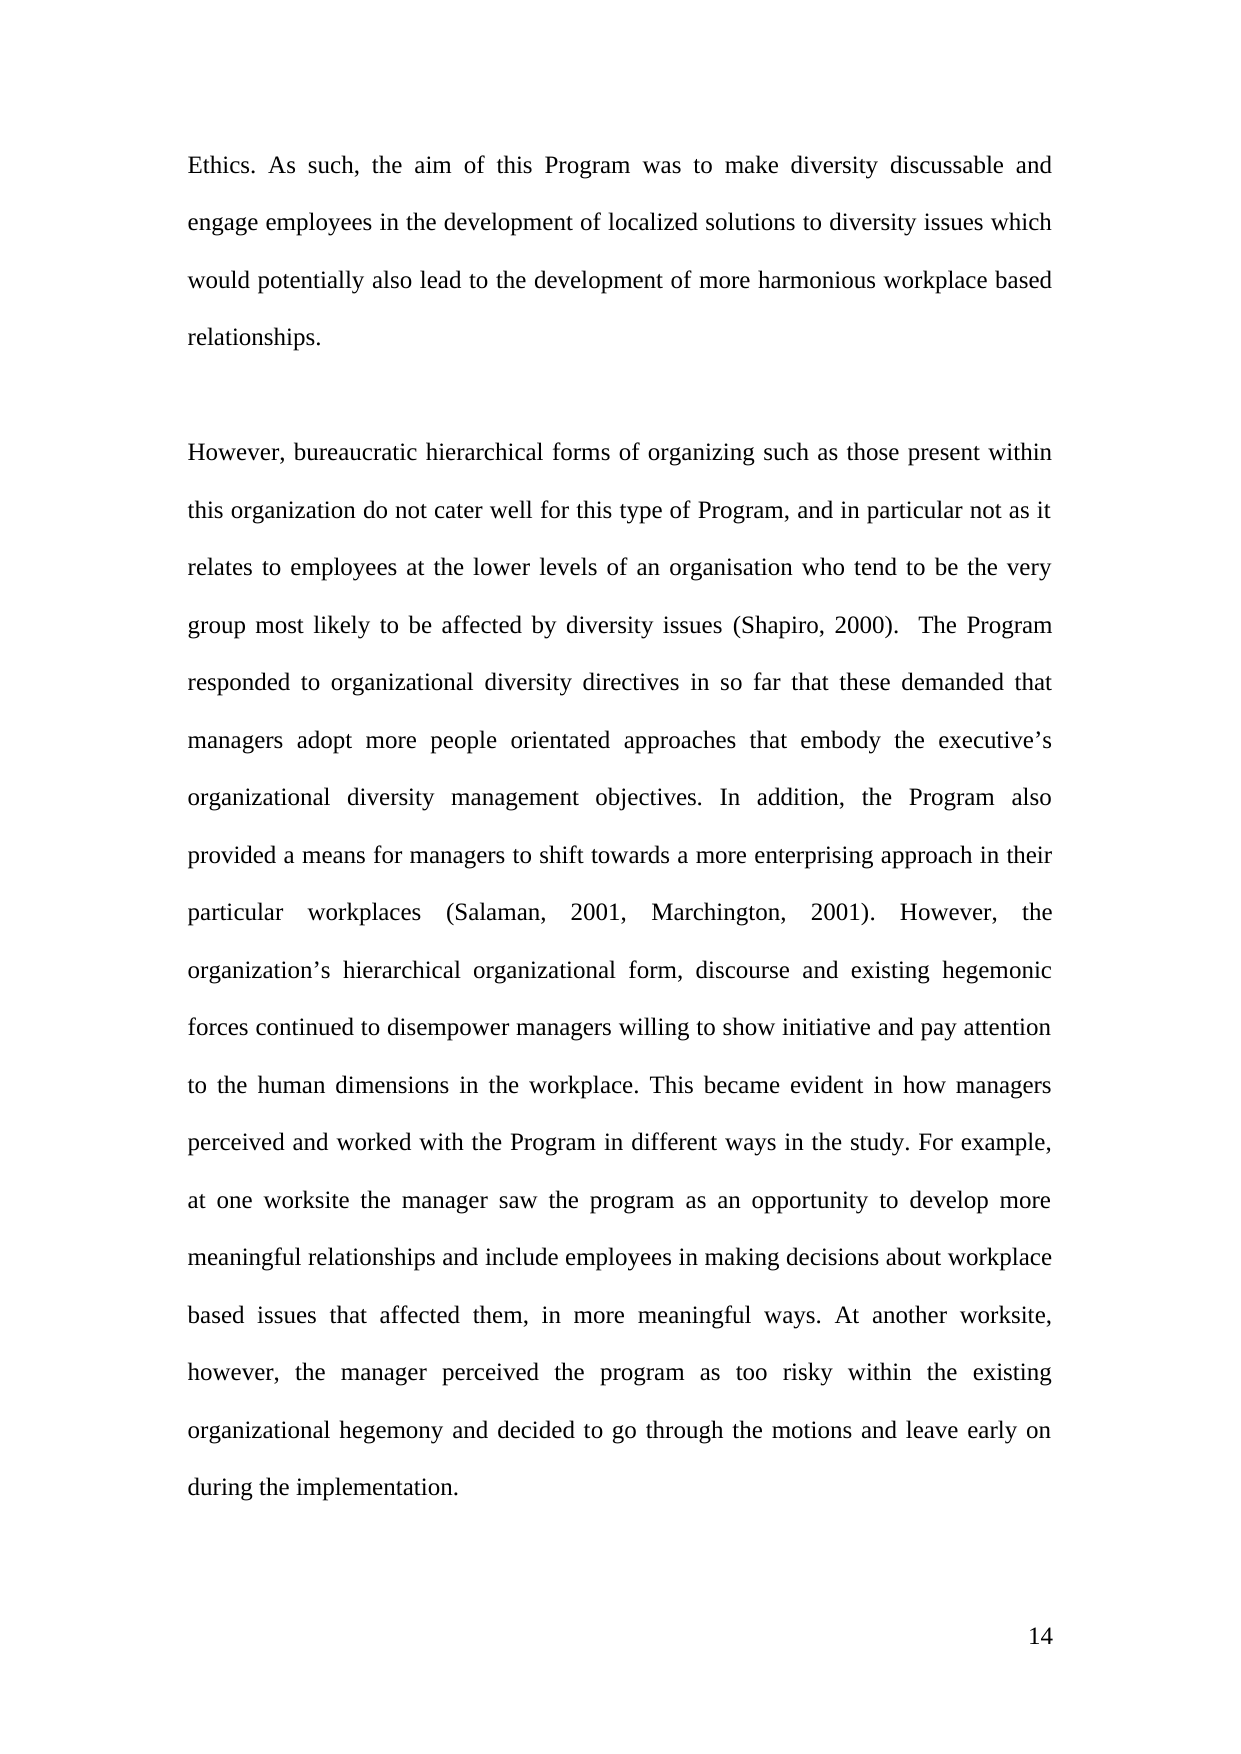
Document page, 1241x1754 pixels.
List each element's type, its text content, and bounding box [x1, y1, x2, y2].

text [187, 150, 1053, 351]
text However, bureaucratic hierarchical forms of organizing such as those present within this organization do not cater well for this type of Program, and in particular not as it relates to employees at the lower levels of an organisation who tend to be the very group most likely to be affected by diversity issues (Shapiro, 2000). The Program responded to organizational diversity directives in so far that these demanded that managers adopt more people orientated approaches that embody the executive’s organizational diversity management objectives. In addition, the Program also provided a means for managers to shift towards a more enterprising approach in their particular workplaces (Salaman, 2001, Marchington, 2001). However, the organization’s hierarchical organizational form, discourse and existing hegemonic forces continued to disempower managers willing to show initiative and pay attention to the human dimensions in the workplace. This became evident in how managers perceived and worked with the Program in different ways in the study. For example, at one worksite the manager saw the program as an opportunity to develop more meaningful relationships and include employees in making decisions about workplace based issues that affected them, in more meaningful ways. At another worksite, however, the manager perceived the program as too risky within the existing organizational hegemony and decided to go through the motions and leave early on during the implementation. [187, 437, 1053, 1501]
